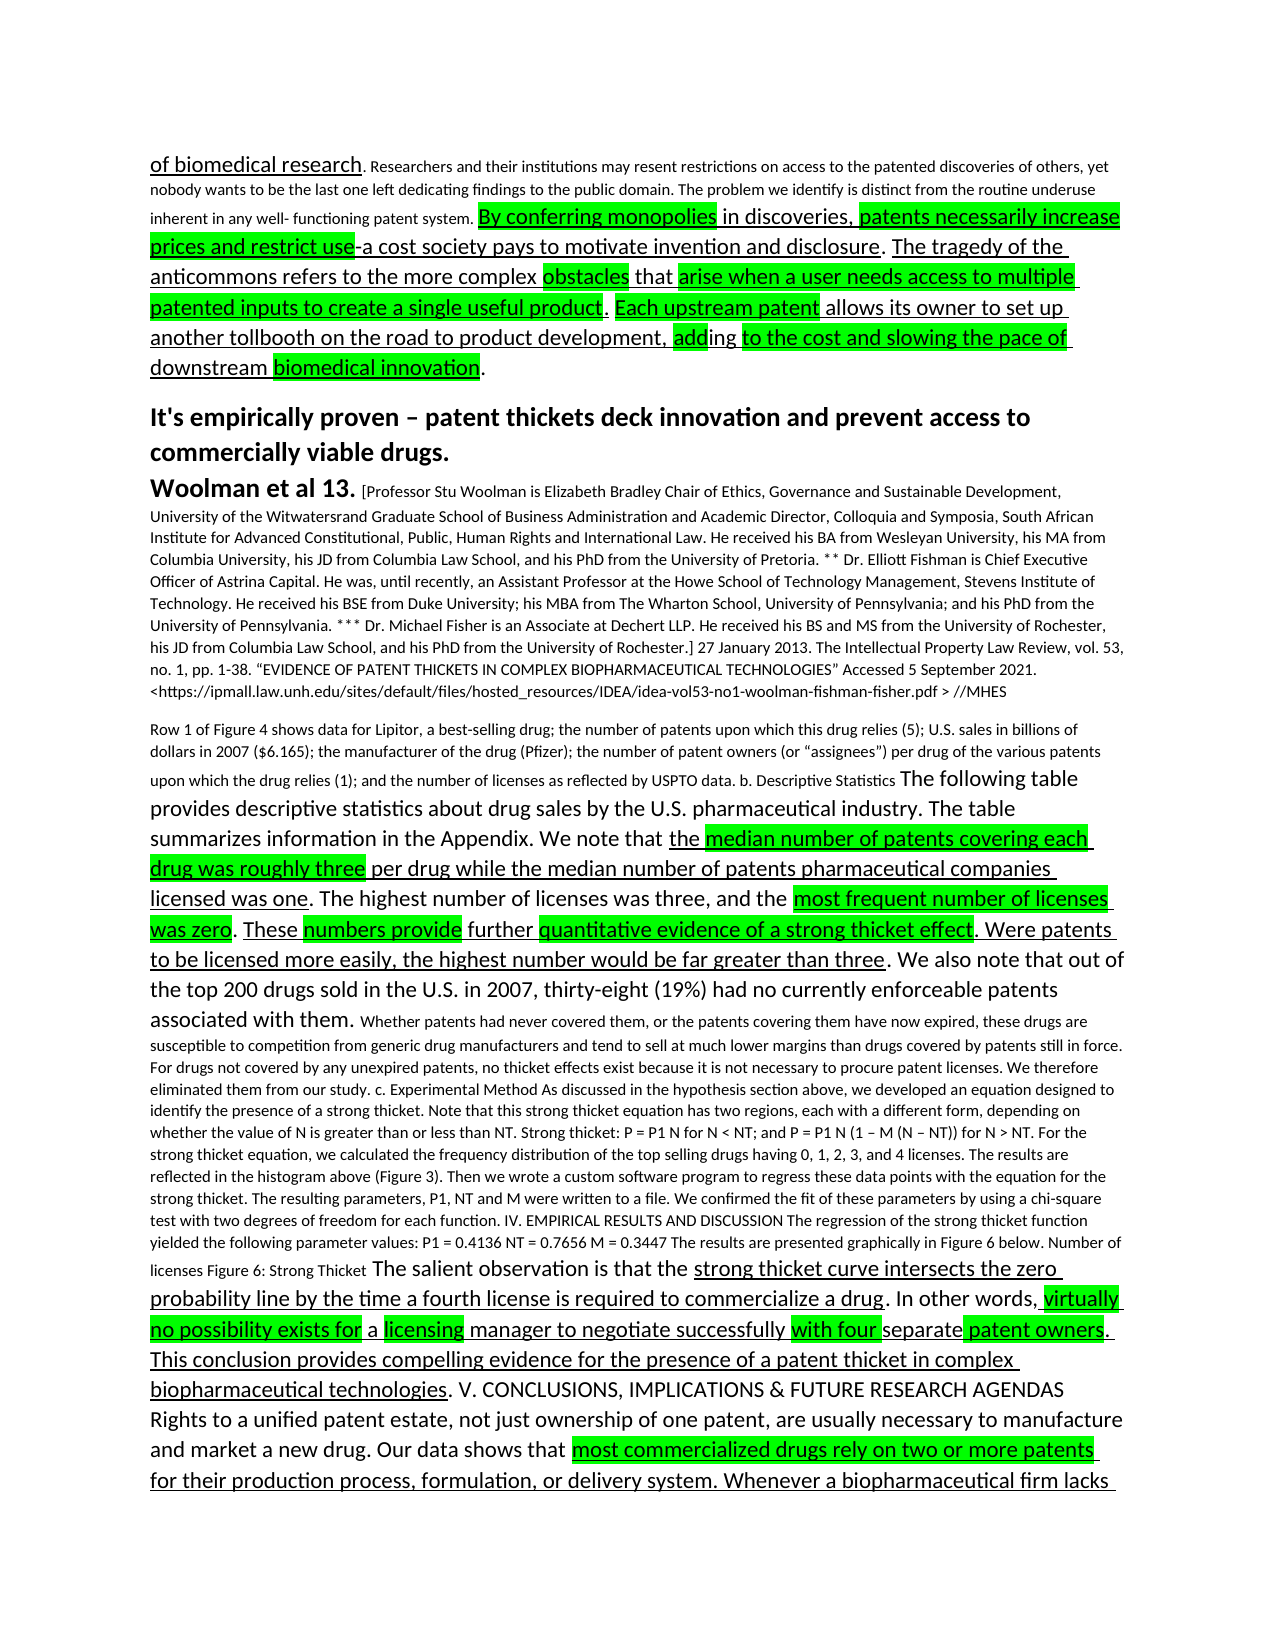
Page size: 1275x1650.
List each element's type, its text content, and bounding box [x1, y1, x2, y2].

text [150, 150, 1125, 381]
text Woolman et al 13. [Professor Stu Woolman is Elizabeth Bradley Chair of Ethics, Governance and Sustainable Development, University of the Witwatersrand Graduate School of Business Administration and Academic Director, Colloquia and Symposia, South African Institute for Advanced Constitutional, Public, Human Rights and International Law. He received his BA from Wesleyan University, his MA from Columbia University, his JD from Columbia Law School, and his PhD from the University of Pretoria. ** Dr. Elliott Fishman is Chief Executive Officer of Astrina Capital. He was, until recently, an Assistant Professor at the Howe School of Technology Management, Stevens Institute of Technology. He received his BSE from Duke University; his MBA from The Wharton School, University of Pennsylvania; and his PhD from the University of Pennsylvania. *** Dr. Michael Fisher is an Associate at Dechert LLP. He received his BS and MS from the University of Rochester, his JD from Columbia Law School, and his PhD from the University of Rochester.] 27 January 2013. The Intellectual Property Law Review, vol. 53, no. 1, pp. 1-38. “EVIDENCE OF PATENT THICKETS IN COMPLEX BIOPHARMACEUTICAL TECHNOLOGIES” Accessed 5 September 2021. <https://ipmall.law.unh.edu/sites/default/files/hosted_resources/IDEA/idea-vol53-no1-woolman-fishman-fisher.pdf > //MHES [150, 471, 1125, 701]
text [150, 719, 1125, 1494]
subtitle It's empirically proven – patent thickets deck innovation and prevent access to commercially viable drugs. [150, 400, 1125, 469]
